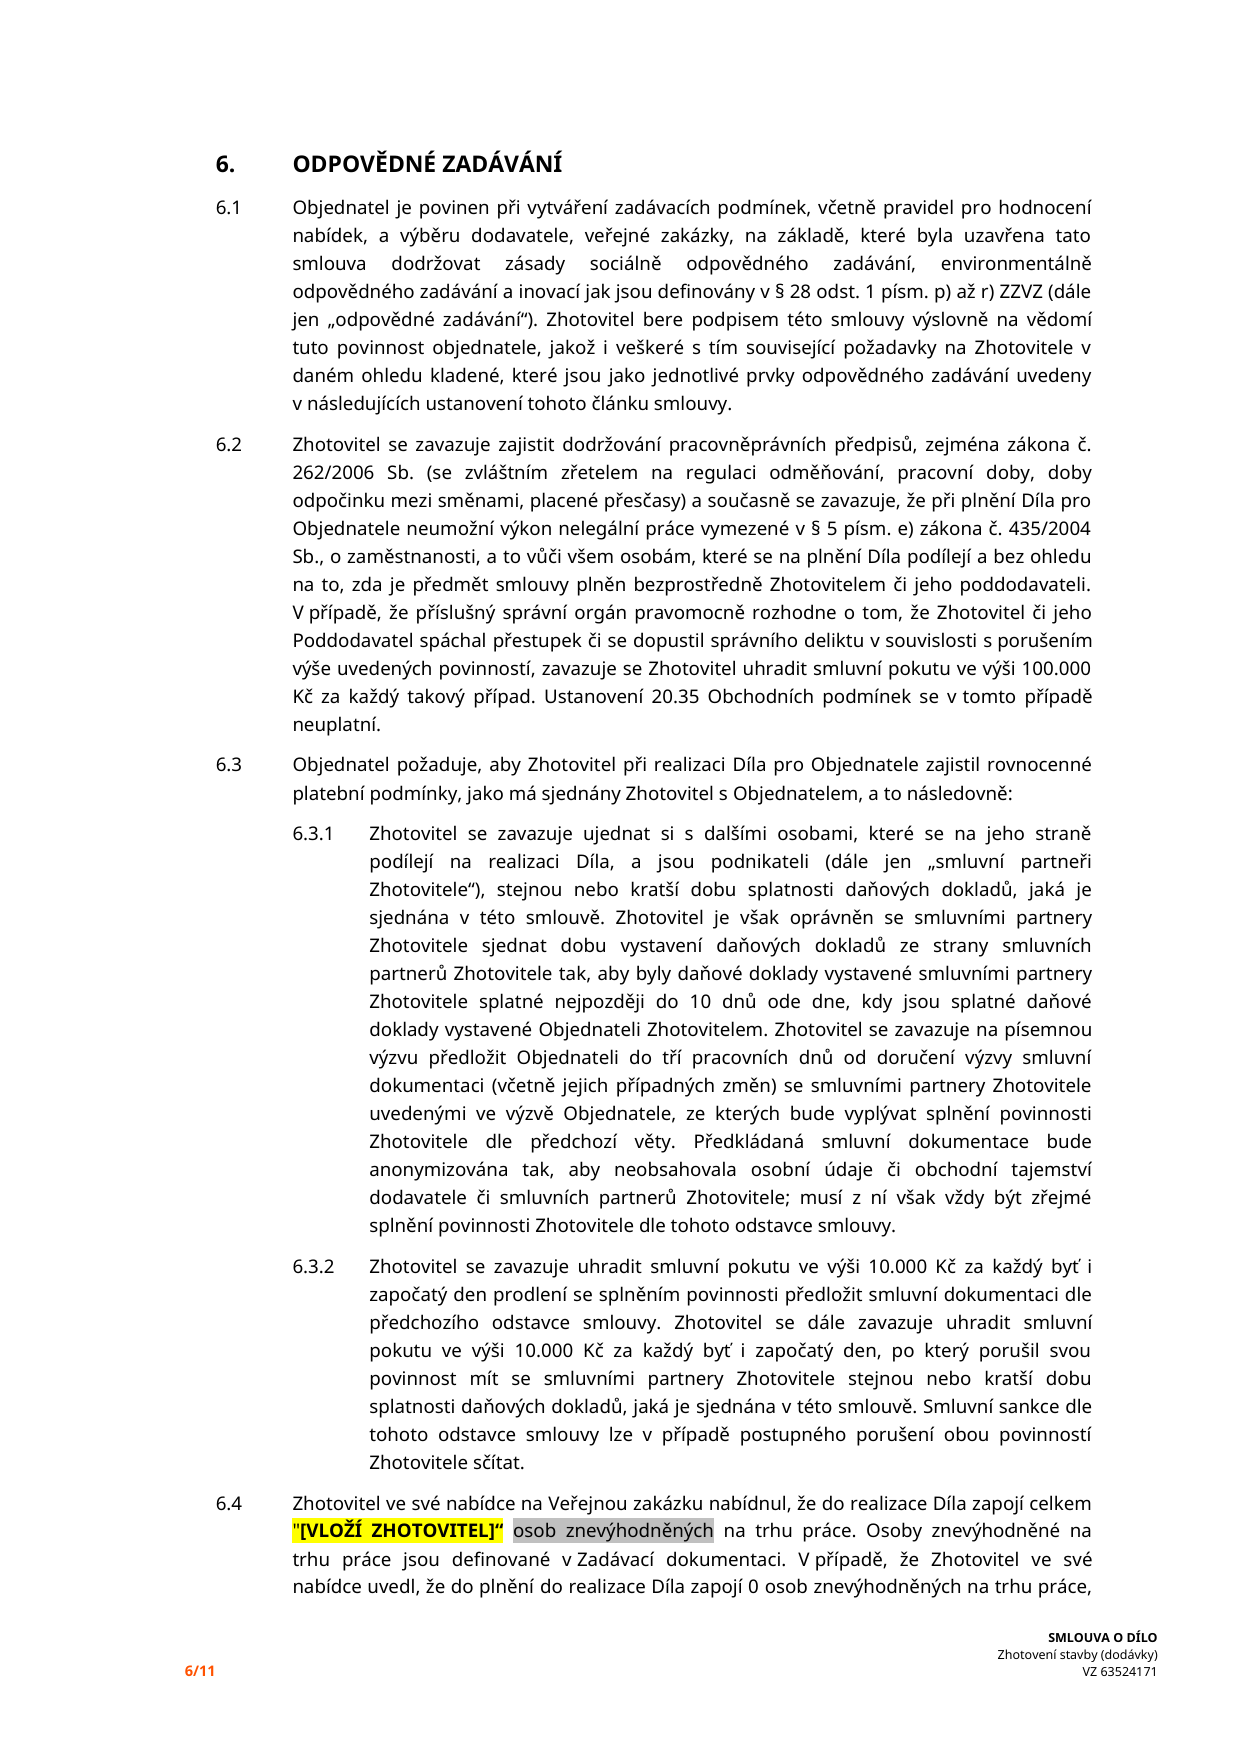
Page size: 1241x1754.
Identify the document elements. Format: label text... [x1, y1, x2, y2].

text Zhotovitel se zavazuje ujednat si s dalšími osobami, které se na jeho straně podílejí na realizaci Díla, a jsou podnikateli (dále jen „smluvní partneři Zhotovitele“), stejnou nebo kratší dobu splatnosti daňových dokladů, jaká je sjednána v této smlouvě. Zhotovitel je však oprávněn se smluvními partnery Zhotovitele sjednat dobu vystavení daňových dokladů ze strany smluvních partnerů Zhotovitele tak, aby byly daňové doklady vystavené smluvními partnery Zhotovitele splatné nejpozději do 10 dnů ode dne, kdy jsou splatné daňové doklady vystavené Objednateli Zhotovitelem. Zhotovitel se zavazuje na písemnou výzvu předložit Objednateli do tří pracovních dnů od doručení výzvy smluvní dokumentaci (včetně jejich případných změn) se smluvními partnery Zhotovitele uvedenými ve výzvě Objednatele, ze kterých bude vyplývat splnění povinnosti Zhotovitele dle předchozí věty. Předkládaná smluvní dokumentace bude anonymizována tak, aby neobsahovala osobní údaje či obchodní tajemství dodavatele či smluvních partnerů Zhotovitele; musí z ní však vždy být zřejmé splnění povinnosti Zhotovitele dle tohoto odstavce smlouvy. [292, 820, 1093, 1238]
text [216, 1490, 1093, 1599]
text Objednatel požaduje, aby Zhotovitel při realizaci Díla pro Objednatele zajistil rovnocenné platební podmínky, jako má sjednány Zhotovitel s Objednatelem, a to následovně: [216, 752, 1093, 805]
text Zhotovitel se zavazuje uhradit smluvní pokutu ve výši 10.000 Kč za každý byť i započatý den prodlení se splněním povinnosti předložit smluvní dokumentaci dle předchozího odstavce smlouvy. Zhotovitel se dále zavazuje uhradit smluvní pokutu ve výši 10.000 Kč za každý byť i započatý den, po který porušil svou povinnost mít se smluvními partnery Zhotovitele stejnou nebo kratší dobu splatnosti daňových dokladů, jaká je sjednána v této smlouvě. Smluvní sankce dle tohoto odstavce smlouvy lze v případě postupného porušení obou povinností Zhotovitele sčítat. [292, 1253, 1093, 1475]
text Zhotovitel se zavazuje zajistit dodržování pracovněprávních předpisů, zejména zákona č. 262/2006 Sb. (se zvláštním zřetelem na regulaci odměňování, pracovní doby, doby odpočinku mezi směnami, placené přesčasy) a současně se zavazuje, že při plnění Díla pro Objednatele neumožní výkon nelegální práce vymezené v § 5 písm. e) zákona č. 435/2004 Sb., o zaměstnanosti, a to vůči všem osobám, které se na plnění Díla podílejí a bez ohledu na to, zda je předmět smlouvy plněn bezprostředně Zhotovitelem či jeho poddodavateli. V případě, že příslušný správní orgán pravomocně rozhodne o tom, že Zhotovitel či jeho Poddodavatel spáchal přestupek či se dopustil správního deliktu v souvislosti s porušením výše uvedených povinností, zavazuje se Zhotovitel uhradit smluvní pokutu ve výši 100.000 Kč za každý takový případ. Ustanovení 20.35 Obchodních podmínek se v tomto případě neuplatní. [216, 431, 1093, 737]
text Objednatel je povinen při vytváření zadávacích podmínek, včetně pravidel pro hodnocení nabídek, a výběru dodavatele, veřejné zakázky, na základě, které byla uzavřena tato smlouva dodržovat zásady sociálně odpovědného zadávání, environmentálně odpovědného zadávání a inovací jak jsou definovány v § 28 odst. 1 písm. p) až r) ZZVZ (dále jen „odpovědné zadávání“). Zhotovitel bere podpisem této smlouvy výslovně na vědomí tuto povinnost objednatele, jakož i veškeré s tím související požadavky na Zhotovitele v daném ohledu kladené, které jsou jako jednotlivé prvky odpovědného zadávání uvedeny v následujících ustanovení tohoto článku smlouvy. [216, 194, 1093, 416]
text ODPOVĚDNÉ ZADÁVÁNÍ [216, 147, 1093, 179]
